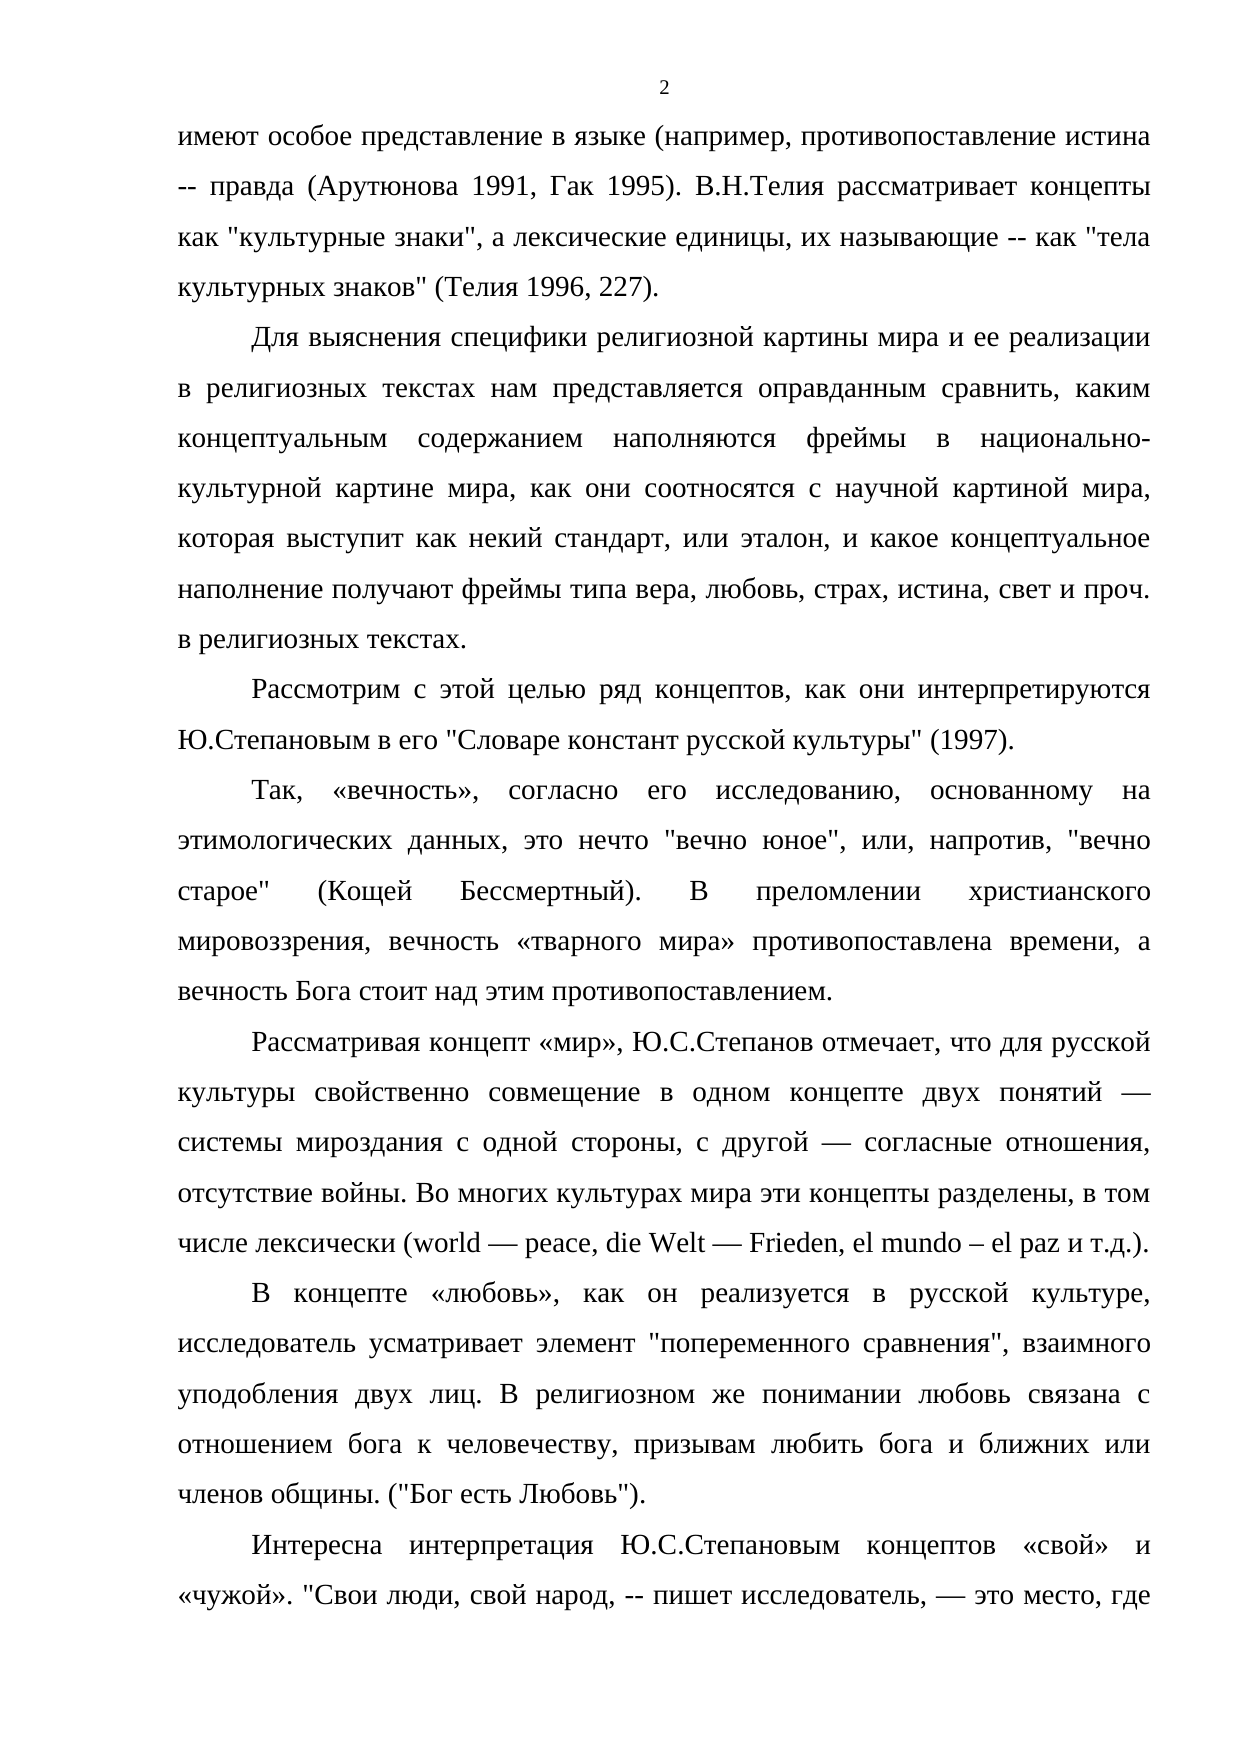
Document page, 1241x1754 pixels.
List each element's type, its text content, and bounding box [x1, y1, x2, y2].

text Для выяснения специфики религиозной картины мира и ее реализации в религиозных текстах нам представляется оправданным сравнить, каким концептуальным содержанием наполняются фреймы в национально-культурной картине мира, как они соотносятся с научной картиной мира, которая выступит как некий стандарт, или эталон, и какое концептуальное наполнение получают фреймы типа вера, любовь, страх, истина, свет и проч. в религиозных текстах. [177, 319, 1152, 655]
text Рассматривая концепт «мир», Ю.С.Степанов отмечает, что для русской культуры свойственно совмещение в одном концепте двух понятий — системы мироздания с одной стороны, с другой — согласные отношения, отсутствие войны. Во многих культурах мира эти концепты разделены, в том числе лексически (world — peace, die Welt — Frieden, el mundo – el paz и т.д.). [177, 1024, 1152, 1258]
text Рассмотрим с этой целью ряд концептов, как они интерпретируются Ю.Степановым в его "Словаре констант русской культуры" (1997). [177, 672, 1152, 755]
text Так, «вечность», согласно его исследованию, основанному на этимологических данных, это нечто "вечно юное", или, напротив, "вечно старое" (Кощей Бессмертный). В преломлении христианского мировоззрения, вечность «тварного мира» противопоставлена времени, а вечность Бога стоит над этим противопоставлением. [177, 772, 1152, 1007]
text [177, 1527, 1152, 1611]
text В концепте «любовь», как он реализуется в русской культуре, исследователь усматривает элемент "попеременного сравнения", взаимного уподобления двух лиц. В религиозном же понимании любовь связана с отношением бога к человечеству, призывам любить бога и ближних или членов общины. ("Бог есть Любовь"). [177, 1275, 1152, 1510]
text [177, 118, 1152, 303]
